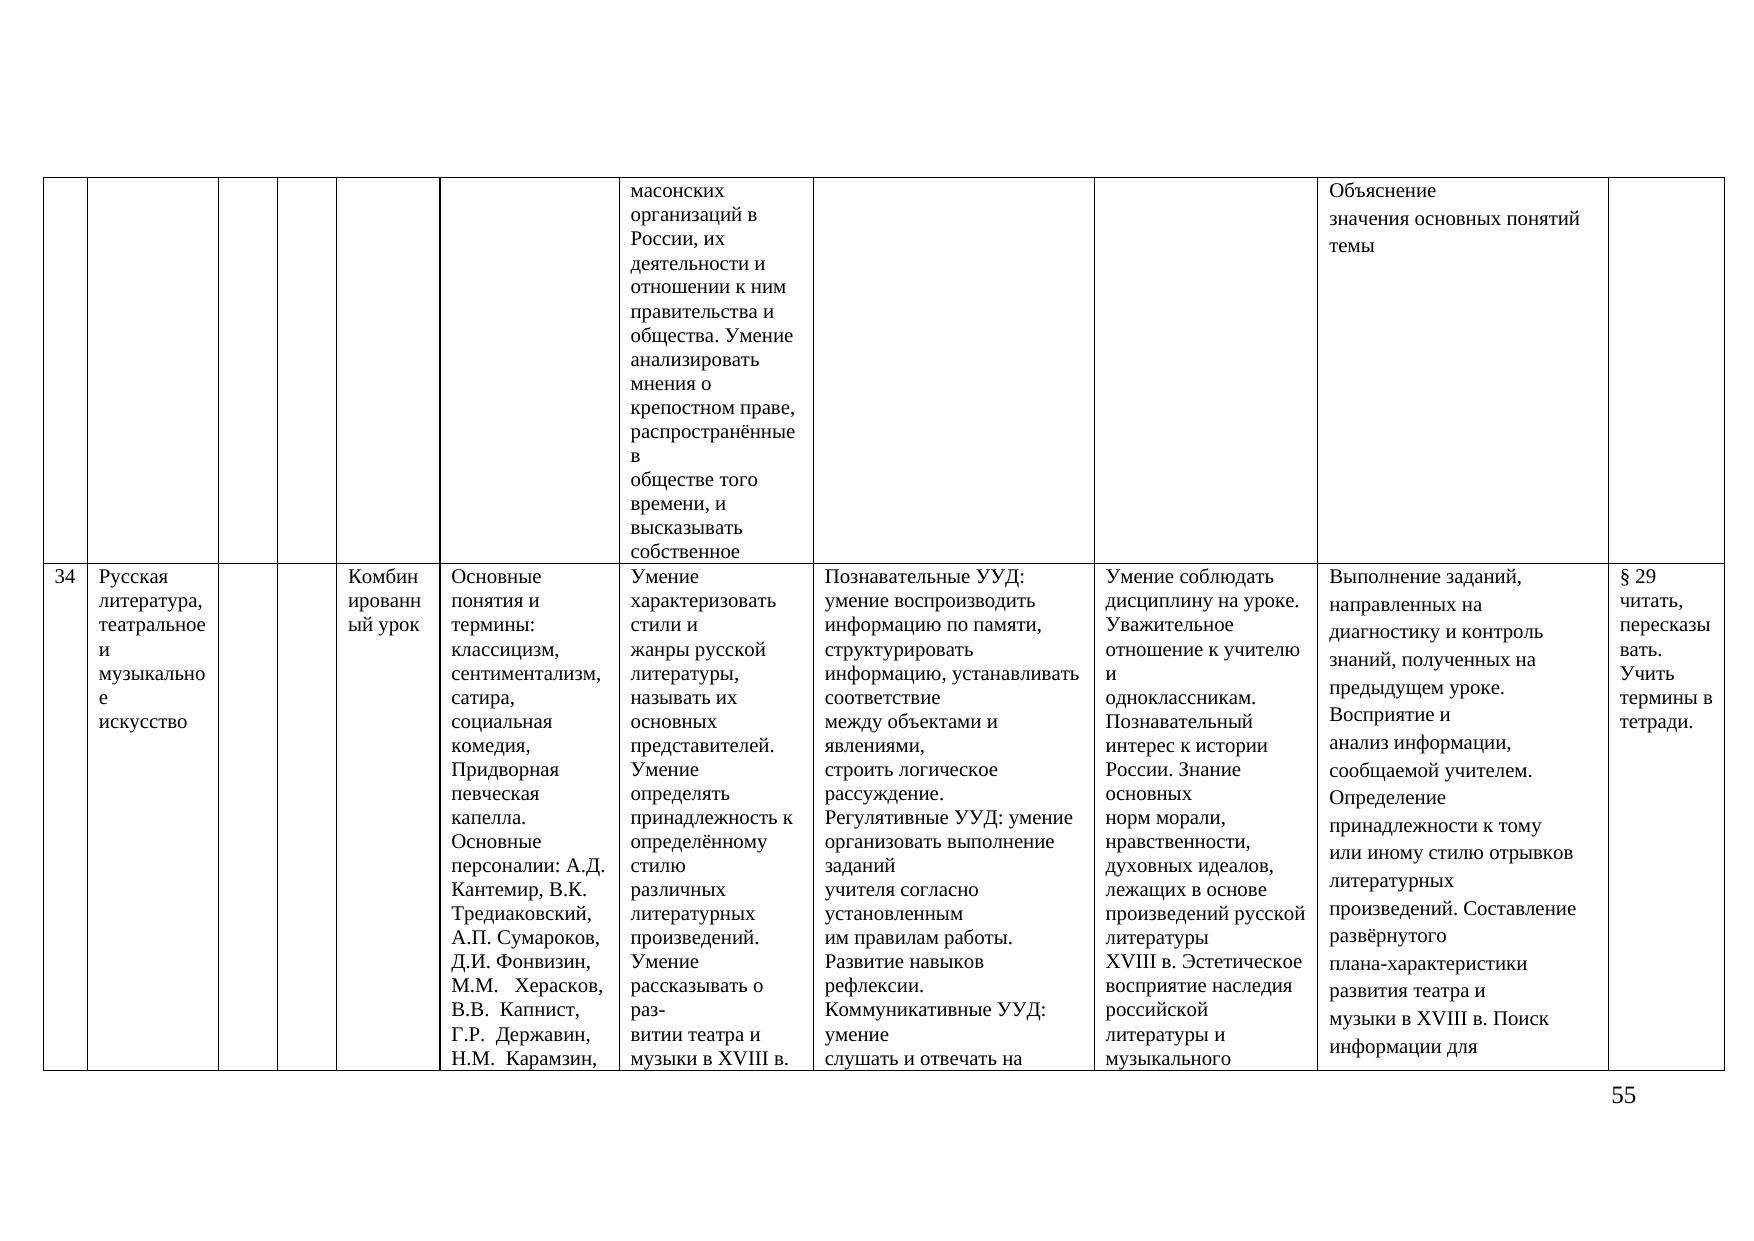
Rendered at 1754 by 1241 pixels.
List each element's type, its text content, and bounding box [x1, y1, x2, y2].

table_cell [814, 564, 1094, 1069]
table_cell 34 [44, 564, 87, 1069]
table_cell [337, 178, 439, 563]
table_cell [1318, 178, 1608, 563]
table_cell [219, 178, 277, 563]
table_cell 33 [44, 178, 87, 563]
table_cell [441, 564, 619, 1069]
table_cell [620, 564, 813, 1069]
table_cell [337, 564, 439, 1069]
table_cell [278, 178, 336, 563]
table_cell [1609, 564, 1724, 1069]
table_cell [88, 564, 218, 1069]
table_cell [278, 564, 336, 1069]
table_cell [441, 178, 619, 563]
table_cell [88, 178, 218, 563]
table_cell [1095, 178, 1317, 563]
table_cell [1318, 564, 1608, 1069]
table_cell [814, 178, 1094, 563]
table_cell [620, 178, 813, 563]
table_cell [1095, 564, 1317, 1069]
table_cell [1609, 178, 1724, 563]
table_cell [219, 564, 277, 1069]
